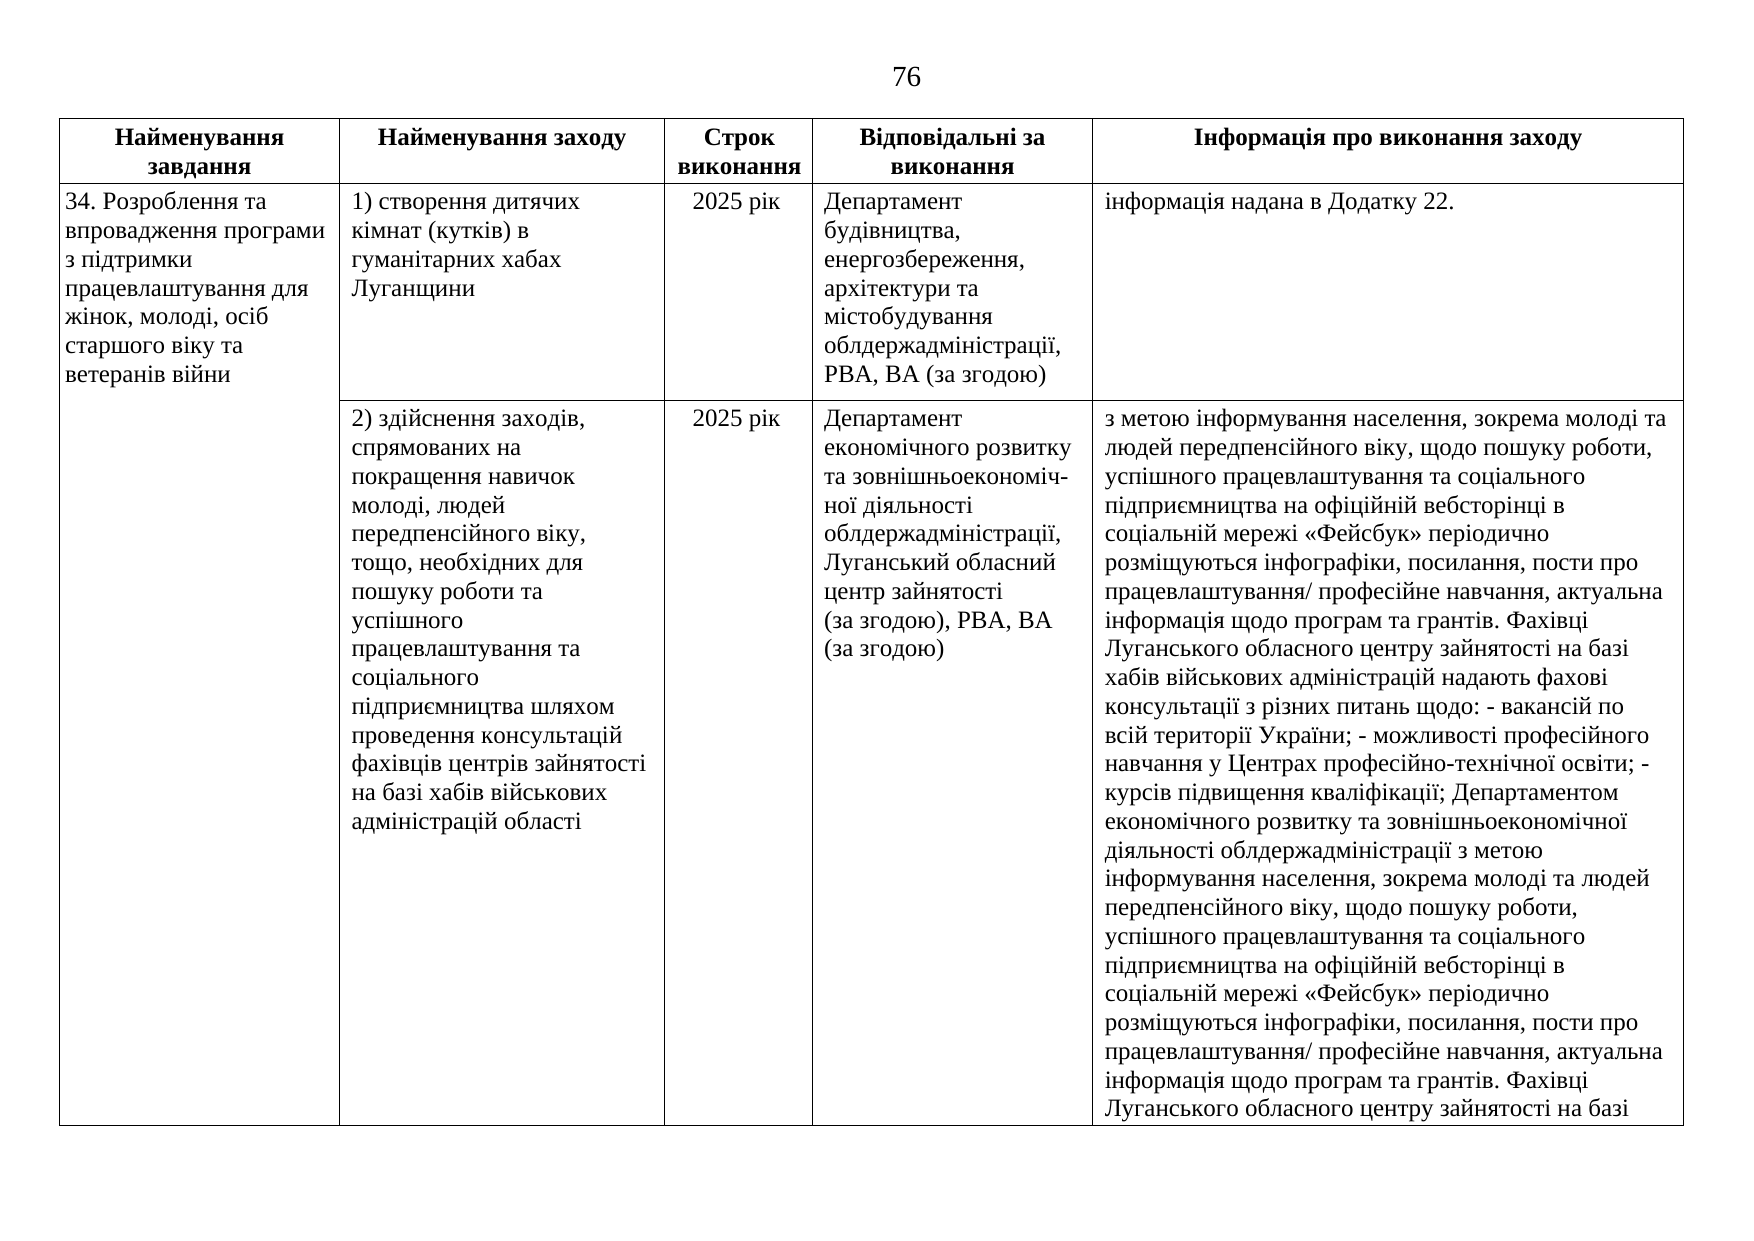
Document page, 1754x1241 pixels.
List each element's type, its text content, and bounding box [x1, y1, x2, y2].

table_header Найменування завдання [60, 119, 339, 182]
table_cell 34. Розроблення та впровадження програми з підтримки працевлаштування для жінок, молоді, осіб старшого віку та ветеранів війни [60, 184, 339, 1125]
table_cell 2025 рік [665, 184, 812, 399]
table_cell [1093, 401, 1683, 1125]
table_cell Департамент будівництва, енергозбереження, архітектури та містобудування облдержадміністрації, РВА, ВА (за згодою) [813, 184, 1092, 399]
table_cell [340, 401, 664, 1125]
table_header Строк виконання [665, 119, 812, 182]
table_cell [813, 401, 1092, 1125]
table_header Відповідальні за виконання [813, 119, 1092, 182]
table_header Інформація про виконання заходу [1093, 119, 1683, 182]
table_cell інформація надана в Додатку 22. [1093, 184, 1683, 399]
table_cell 2025 рік [665, 401, 812, 1125]
table_cell 1) створення дитячих кімнат (кутків) в гуманітарних хабах Луганщини [340, 184, 664, 399]
table_header Найменування заходу [340, 119, 664, 182]
